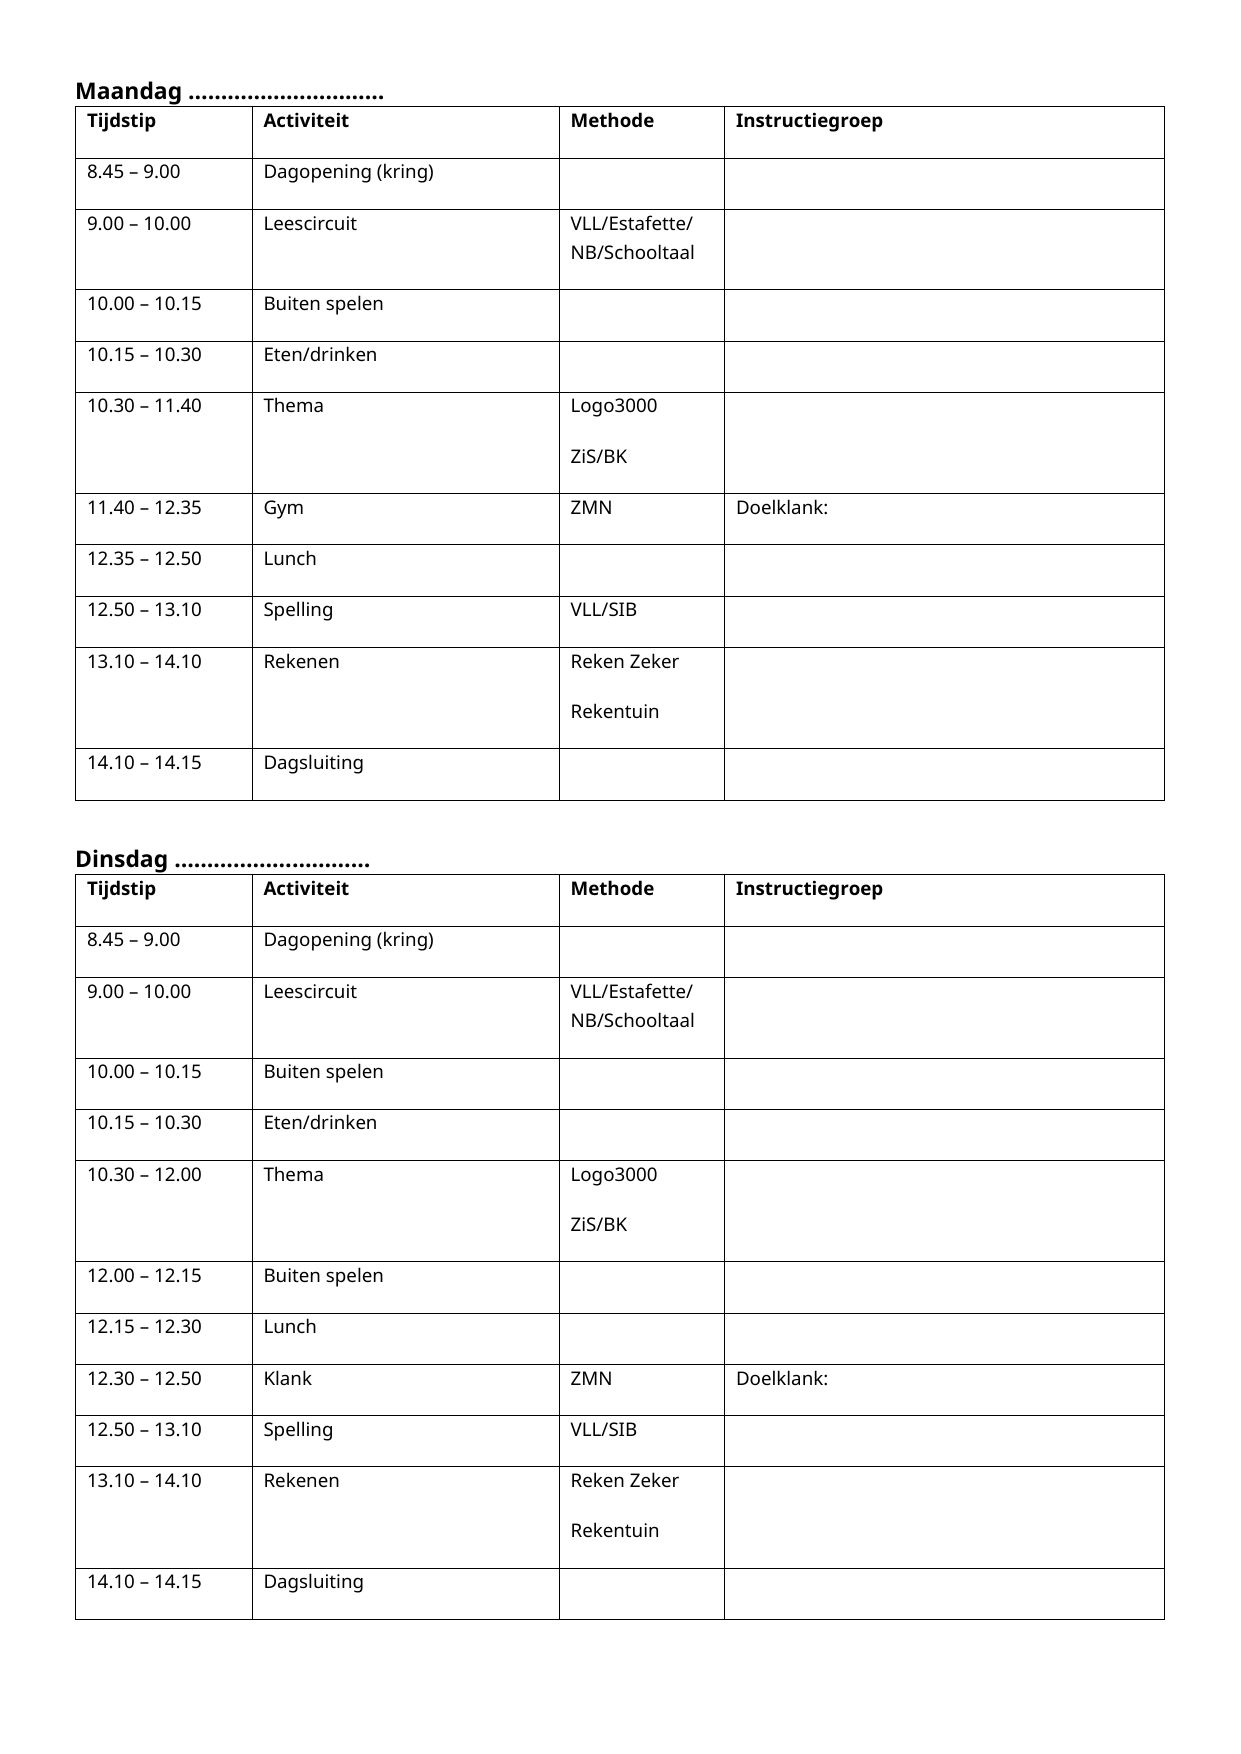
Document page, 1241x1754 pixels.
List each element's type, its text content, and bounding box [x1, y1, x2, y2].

table_header Activiteit [253, 107, 559, 157]
table_cell 8.45 – 9.00 [76, 159, 252, 209]
table_cell 10.15 – 10.30 [76, 342, 252, 392]
table_cell Logo3000 ZiS/BK [560, 1161, 724, 1261]
table_cell 14.10 – 14.15 [76, 749, 252, 799]
table_cell 13.10 – 14.10 [76, 648, 252, 748]
table_cell 12.50 – 13.10 [76, 1416, 252, 1466]
table_cell Logo3000 ZiS/BK [560, 393, 724, 493]
table_cell Thema [253, 1161, 559, 1261]
table_cell Rekenen [253, 1467, 559, 1568]
table_cell ZMN [560, 494, 724, 544]
table_cell Buiten spelen [253, 1059, 559, 1109]
table_cell Rekenen [253, 648, 559, 748]
table_cell [560, 1569, 724, 1619]
table_cell 12.50 – 13.10 [76, 597, 252, 647]
table_cell Doelklank: [725, 1365, 1164, 1415]
table_cell [560, 1110, 724, 1160]
table_header Tijdstip [76, 875, 252, 926]
table_cell 10.30 – 11.40 [76, 393, 252, 493]
table_cell 9.00 – 10.00 [76, 978, 252, 1057]
table_cell [725, 1059, 1164, 1109]
table_cell [725, 1569, 1164, 1619]
table_cell [725, 1262, 1164, 1312]
table_cell 9.00 – 10.00 [76, 210, 252, 289]
table_cell Gym [253, 494, 559, 544]
table_cell [560, 545, 724, 596]
table_header Tijdstip [76, 107, 252, 157]
table_cell [725, 545, 1164, 596]
table_cell [725, 749, 1164, 799]
table_cell [560, 290, 724, 341]
text Maandag ………………………… [75, 75, 1165, 106]
table_cell [725, 159, 1164, 209]
table_cell Lunch [253, 545, 559, 596]
table_cell [725, 290, 1164, 341]
table_cell [725, 210, 1164, 289]
table_cell 10.00 – 10.15 [76, 1059, 252, 1109]
table_cell Dagopening (kring) [253, 159, 559, 209]
table_cell VLL/SIB [560, 1416, 724, 1466]
table_cell [725, 342, 1164, 392]
table_cell [725, 978, 1164, 1057]
table_cell Doelklank: [725, 494, 1164, 544]
table_cell [725, 648, 1164, 748]
table_cell [560, 1059, 724, 1109]
table_cell Klank [253, 1365, 559, 1415]
table_cell Lunch [253, 1314, 559, 1364]
table_cell 12.00 – 12.15 [76, 1262, 252, 1312]
table_cell [725, 393, 1164, 493]
table_cell Spelling [253, 1416, 559, 1466]
table_cell Leescircuit [253, 210, 559, 289]
table_cell [725, 927, 1164, 977]
table_cell 10.00 – 10.15 [76, 290, 252, 341]
table_header Methode [560, 875, 724, 926]
table_cell Dagsluiting [253, 749, 559, 799]
table_cell 11.40 – 12.35 [76, 494, 252, 544]
table_cell VLL/SIB [560, 597, 724, 647]
table_cell [560, 1262, 724, 1312]
table_cell 8.45 – 9.00 [76, 927, 252, 977]
table_cell Leescircuit [253, 978, 559, 1057]
table_cell [560, 927, 724, 977]
table_header Instructiegroep [725, 875, 1164, 926]
table_cell Dagopening (kring) [253, 927, 559, 977]
table_cell [725, 1416, 1164, 1466]
table_cell [560, 342, 724, 392]
table_cell Reken Zeker Rekentuin [560, 1467, 724, 1568]
table_cell [725, 1110, 1164, 1160]
table_cell 12.15 – 12.30 [76, 1314, 252, 1364]
table_cell 10.30 – 12.00 [76, 1161, 252, 1261]
table_cell Thema [253, 393, 559, 493]
table_cell Eten/drinken [253, 1110, 559, 1160]
table_header Activiteit [253, 875, 559, 926]
table_cell Reken Zeker Rekentuin [560, 648, 724, 748]
table_cell [725, 1161, 1164, 1261]
table_cell Buiten spelen [253, 290, 559, 341]
table_cell ZMN [560, 1365, 724, 1415]
table_cell VLL/Estafette/NB/Schooltaal [560, 210, 724, 289]
table_cell 14.10 – 14.15 [76, 1569, 252, 1619]
table_cell [725, 1467, 1164, 1568]
table_cell 10.15 – 10.30 [76, 1110, 252, 1160]
table_cell Spelling [253, 597, 559, 647]
table_cell Eten/drinken [253, 342, 559, 392]
table_header Instructiegroep [725, 107, 1164, 157]
table_cell [725, 1314, 1164, 1364]
table_cell 12.30 – 12.50 [76, 1365, 252, 1415]
text Dinsdag ………………………… [75, 843, 1165, 874]
table_cell 12.35 – 12.50 [76, 545, 252, 596]
table_cell VLL/Estafette/NB/Schooltaal [560, 978, 724, 1057]
table_cell Dagsluiting [253, 1569, 559, 1619]
table_header Methode [560, 107, 724, 157]
table_cell [560, 1314, 724, 1364]
table_cell [725, 597, 1164, 647]
table_cell [560, 749, 724, 799]
table_cell 13.10 – 14.10 [76, 1467, 252, 1568]
table_cell [560, 159, 724, 209]
table_cell Buiten spelen [253, 1262, 559, 1312]
